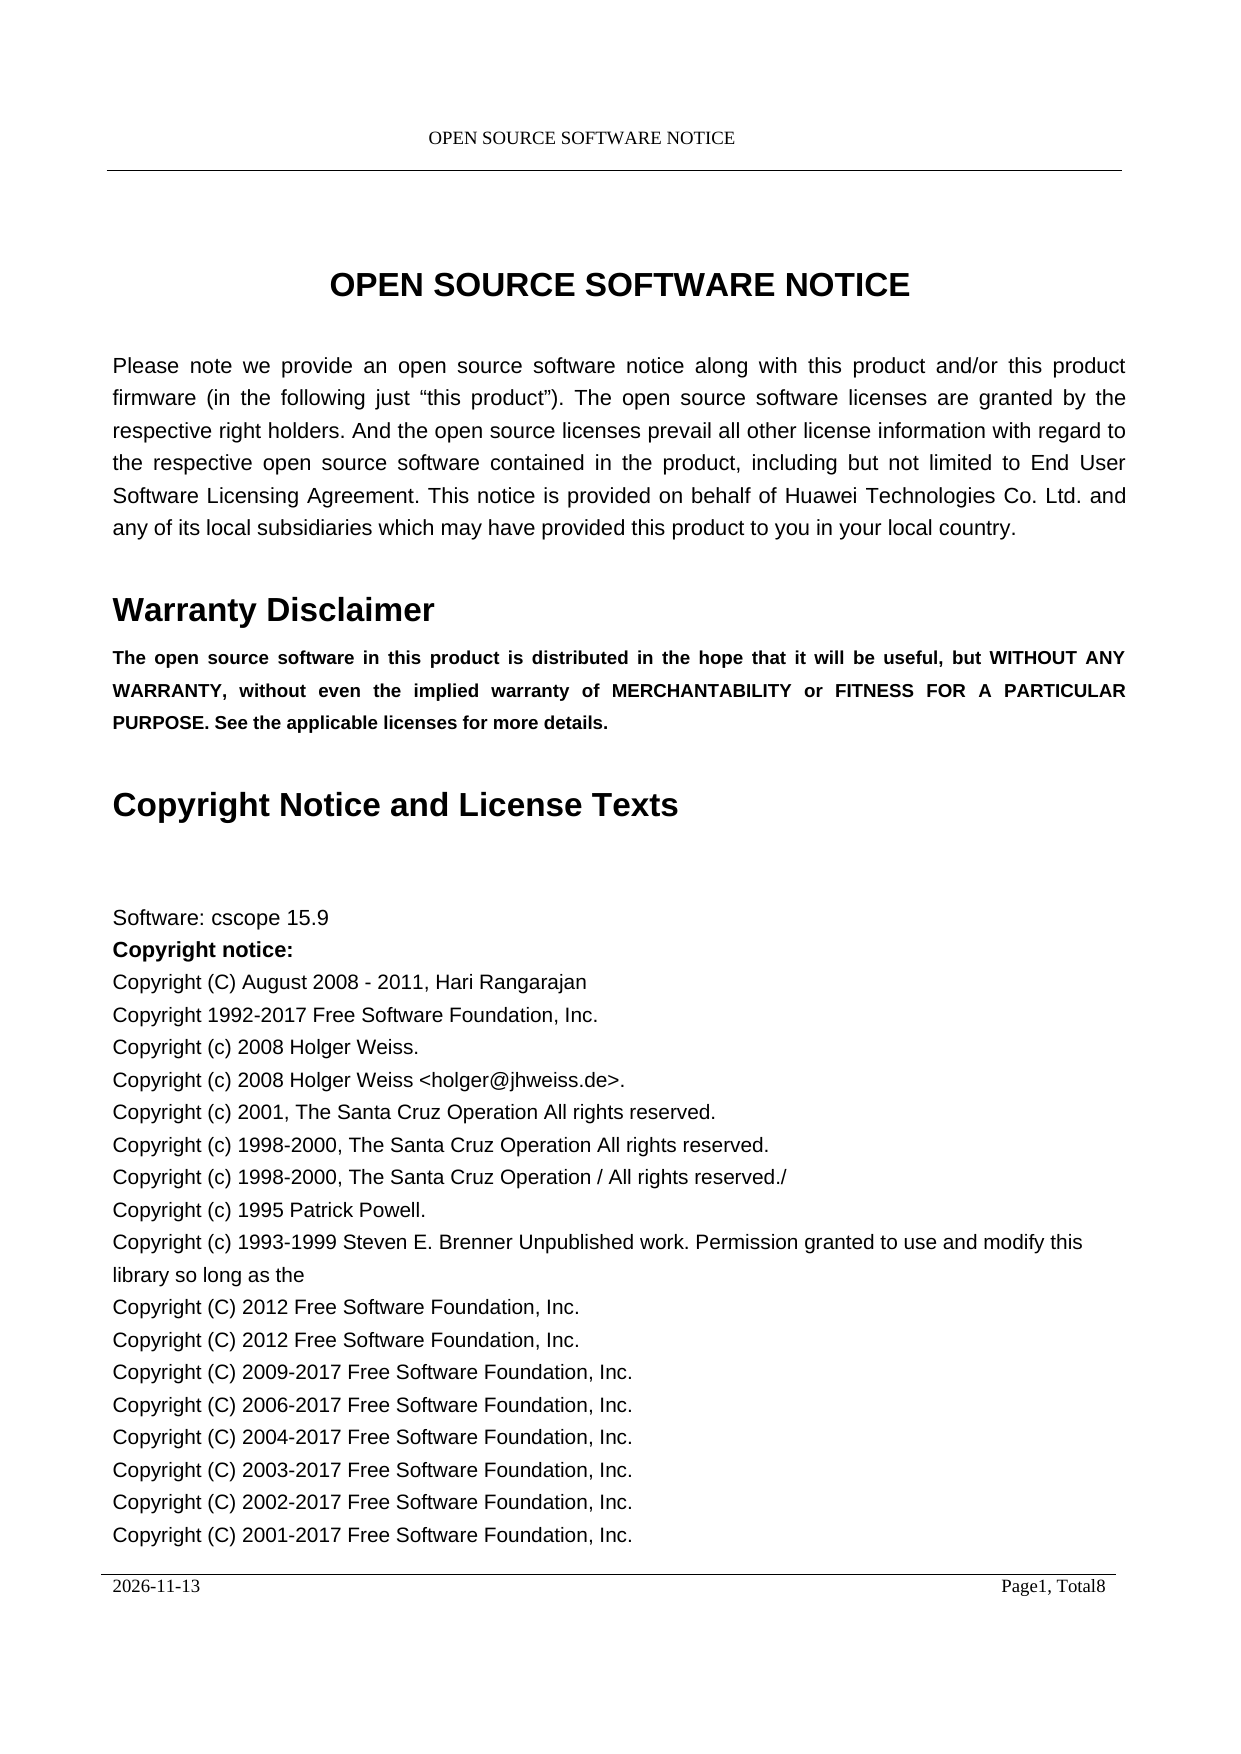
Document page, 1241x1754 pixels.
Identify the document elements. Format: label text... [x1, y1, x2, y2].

text Copyright (C) 2009-2017 Free Software Foundation, Inc. [112, 1356, 1128, 1388]
text The open source software in this product is distributed in the hope that it will be useful, but WITHOUT ANY WARRANTY, without even the implied warranty of MERCHANTABILITY or FITNESS FOR A PARTICULAR PURPOSE. See the applicable licenses for more details. [112, 641, 1128, 739]
text Copyright (C) 2006-2017 Free Software Foundation, Inc. [112, 1388, 1128, 1421]
text Copyright (C) August 2008 - 2011, Hari Rangarajan [112, 966, 1128, 998]
text Copyright (c) 2008 Holger Weiss <holger@jhweiss.de>. [112, 1063, 1128, 1096]
text Software: cscope 15.9 [112, 901, 1128, 933]
text Copyright (C) 2012 Free Software Foundation, Inc. [112, 1323, 1128, 1356]
text OPEN SOURCE SOFTWARE NOTICE [112, 251, 1128, 316]
text Copyright (C) 2003-2017 Free Software Foundation, Inc. [112, 1453, 1128, 1486]
text Copyright (c) 2001, The Santa Cruz Operation All rights reserved. [112, 1096, 1128, 1128]
text Warranty Disclaimer [112, 576, 1128, 641]
text Copyright notice: [112, 933, 1128, 966]
text Copyright (C) 2012 Free Software Foundation, Inc. [112, 1291, 1128, 1323]
text Copyright (c) 1995 Patrick Powell. [112, 1193, 1128, 1226]
text Copyright (C) 2001-2017 Free Software Foundation, Inc. [112, 1518, 1128, 1551]
text Copyright Notice and License Texts [112, 771, 1128, 836]
text Copyright 1992-2017 Free Software Foundation, Inc. [112, 998, 1128, 1031]
text Please note we provide an open source software notice along with this product and/or this product firmware (in the following just “this product”). The open source software licenses are granted by the respective right holders. And the open source licenses prevail all other license information with regard to the respective open source software contained in the product, including but not limited to End User Software Licensing Agreement. This notice is provided on behalf of Huawei Technologies Co. Ltd. and any of its local subsidiaries which may have provided this product to you in your local country. [112, 349, 1128, 544]
text Copyright (c) 2008 Holger Weiss. [112, 1031, 1128, 1063]
text Copyright (c) 1993-1999 Steven E. Brenner Unpublished work. Permission granted to use and modify this library so long as the [112, 1226, 1128, 1291]
text Copyright (c) 1998-2000, The Santa Cruz Operation / All rights reserved./ [112, 1161, 1128, 1193]
text Copyright (c) 1998-2000, The Santa Cruz Operation All rights reserved. [112, 1128, 1128, 1161]
text Copyright (C) 2002-2017 Free Software Foundation, Inc. [112, 1486, 1128, 1518]
text Copyright (C) 2004-2017 Free Software Foundation, Inc. [112, 1421, 1128, 1453]
